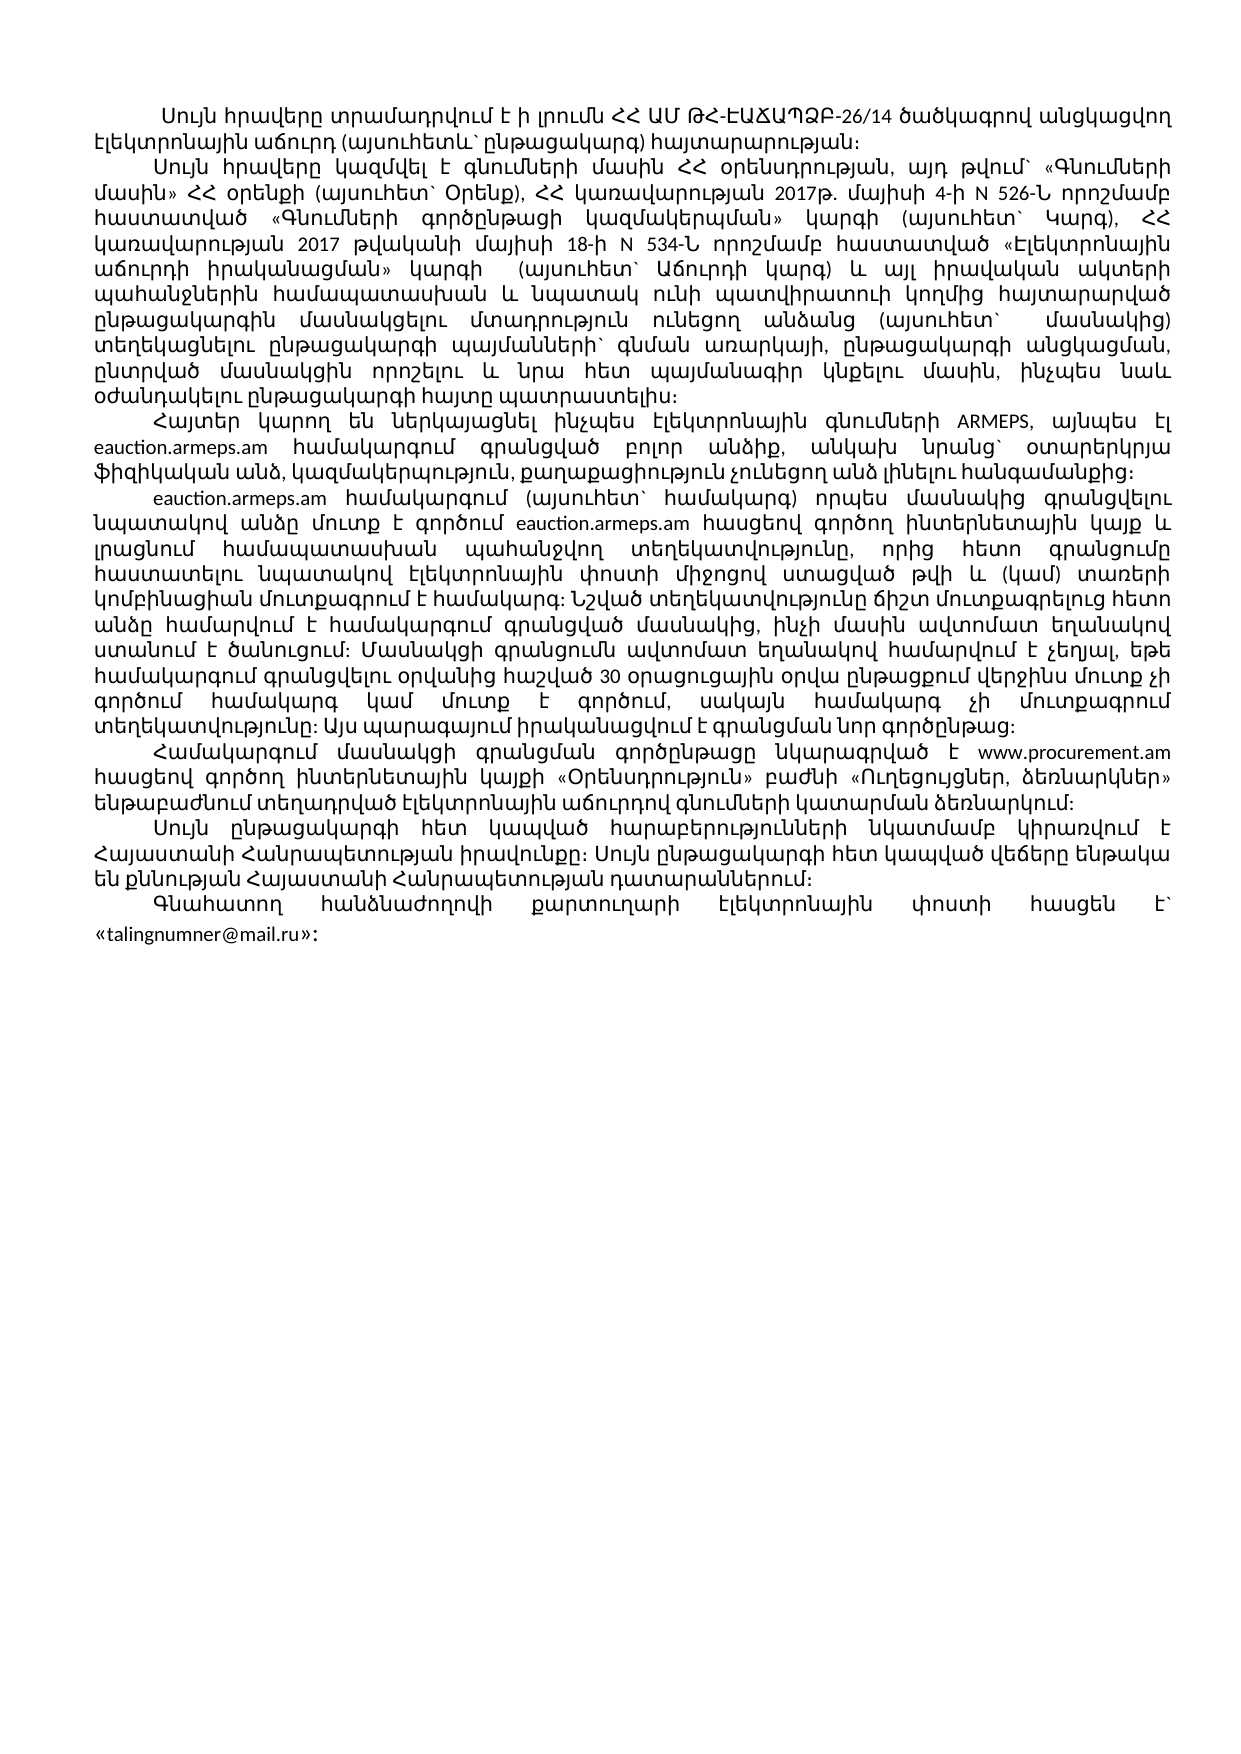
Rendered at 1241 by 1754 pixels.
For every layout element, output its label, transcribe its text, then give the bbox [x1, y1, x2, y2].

text eauction.armeps.am համակարգում (այսուհետ` համակարգ) որպես մասնակից գրանցվելու նպատակով անձը մուտք է գործում eauction.armeps.am հասցեով գործող ինտերնետային կայք և լրացնում համապատասխան պահանջվող տեղեկատվությունը, որից հետո գրանցումը հաստատելու նպատակով էլեկտրոնային փոստի միջոցով ստացված թվի և (կամ) տառերի կոմբինացիան մուտքագրում է համակարգ: Նշված տեղեկատվությունը ճիշտ մուտքագրելուց հետո անձը համարվում է համակարգում գրանցված մասնակից, ինչի մասին ավտոմատ եղանակով ստանում է ծանուցում: Մասնակցի գրանցումն ավտոմատ եղանակով համարվում է չեղյալ, եթե համակարգում գրանցվելու օրվանից հաշված 30 օրացուցային օրվա ընթացքում վերջինս մուտք չի գործում համակարգ կամ մուտք է գործում, սակայն համակարգ չի մուտքագրում տեղեկատվությունը: Այս պարագայում իրականացվում է գրանցման նոր գործընթաց: [94, 485, 1171, 739]
text Գնահատող հանձնաժողովի քարտուղարի էլեկտրոնային փոստի հասցեն է` «talingnumner@mail.ru»: [94, 892, 1171, 948]
text Սույն ընթացակարգի հետ կապված հարաբերությունների նկատմամբ կիրառվում է Հայաստանի Հանրապետության իրավունքը։ Սույն ընթացակարգի հետ կապված վեճերը ենթակա են քննության Հայաստանի Հանրապետության դատարաններում։ [94, 815, 1171, 892]
text Սույն հրավերը կազմվել է գնումների մասին ՀՀ օրենսդրության, այդ թվում` «Գնումների մասին» ՀՀ օրենքի (այսուհետ` Օրենք), ՀՀ կառավարության 2017թ. մայիսի 4-ի N 526-Ն որոշմամբ հաստատված «Գնումների գործընթացի կազմակերպման» կարգի (այսուհետ` Կարգ), ՀՀ կառավարության 2017 թվականի մայիսի 18-ի N 534-Ն որոշմամբ հաստատված «Էլեկտրոնային աճուրդի իրականացման» կարգի (այսուհետ` Աճուրդի կարգ) և այլ իրավական ակտերի պահանջներին համապատասխան և նպատակ ունի պատվիրատուի կողմից հայտարարված ընթացակարգին մասնակցելու մտադրություն ունեցող անձանց (այսուհետ` մասնակից) տեղեկացնելու ընթացակարգի պայմանների` գնման առարկայի, ընթացակարգի անցկացման, ընտրված մասնակցին որոշելու և նրա հետ պայմանագիր կնքելու մասին, ինչպես նաև օժանդակելու ընթացակարգի հայտը պատրաստելիս։ [94, 154, 1171, 409]
text Համակարգում մասնակցի գրանցման գործընթացը նկարագրված է www.procurement.am հասցեով գործող ինտերնետային կայքի «Օրենսդրություն» բաժնի «Ուղեցույցներ, ձեռնարկներ» ենթաբաժնում տեղադրված էլեկտրոնային աճուրդով գնումների կատարման ձեռնարկում: [94, 739, 1171, 815]
text Սույն հրավերը տրամադրվում է ի լրումն ՀՀ ԱՄ ԹՀ-ԷԱՃԱՊՁԲ-26/14 ծածկագրով անցկացվող էլեկտրոնային աճուրդ (այսուհետև` ընթացակարգ) հայտարարության։ [94, 104, 1171, 154]
text Հայտեր կարող են ներկայացնել ինչպես էլեկտրոնային գնումների ARMEPS, այնպես էլ eauction.armeps.am համակարգում գրանցված բոլոր անձիք, անկախ նրանց` օտարերկրյա ֆիզիկական անձ, կազմակերպություն, քաղաքացիություն չունեցող անձ լինելու հանգամանքից։ [94, 409, 1171, 485]
